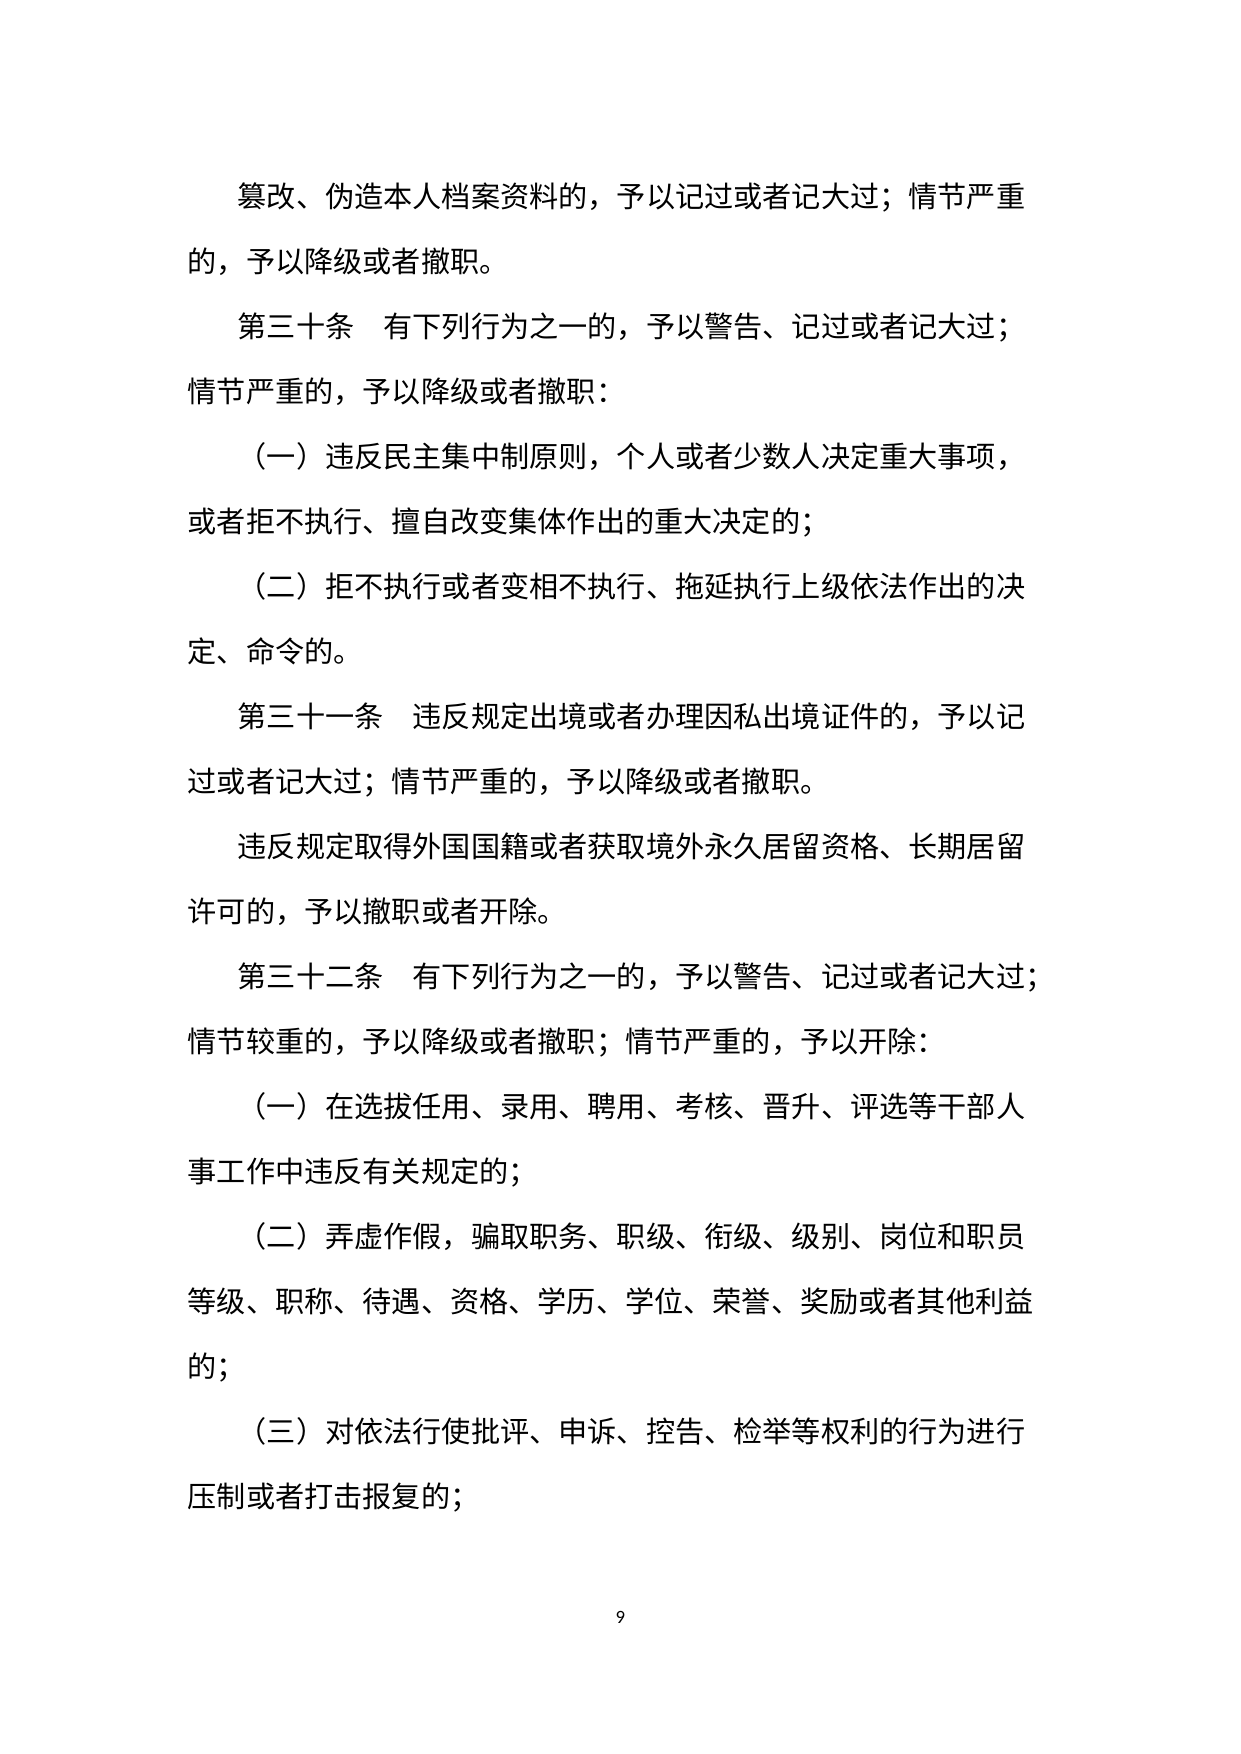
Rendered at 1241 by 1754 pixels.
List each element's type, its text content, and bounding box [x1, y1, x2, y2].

text 第三十条 有下列行为之一的，予以警告、记过或者记大过；情节严重的，予以降级或者撤职： [187, 292, 1053, 422]
text 第三十一条 违反规定出境或者办理因私出境证件的，予以记过或者记大过；情节严重的，予以降级或者撤职。 [187, 682, 1053, 812]
text （二）弄虚作假，骗取职务、职级、衔级、级别、岗位和职员等级、职称、待遇、资格、学历、学位、荣誉、奖励或者其他利益的； [187, 1202, 1053, 1397]
text （三）对依法行使批评、申诉、控告、检举等权利的行为进行压制或者打击报复的； [187, 1397, 1053, 1527]
text 违反规定取得外国国籍或者获取境外永久居留资格、长期居留许可的，予以撤职或者开除。 [187, 812, 1053, 942]
text （一）在选拔任用、录用、聘用、考核、晋升、评选等干部人事工作中违反有关规定的； [187, 1072, 1053, 1202]
text 篡改、伪造本人档案资料的，予以记过或者记大过；情节严重的，予以降级或者撤职。 [187, 162, 1053, 292]
text （一）违反民主集中制原则，个人或者少数人决定重大事项，或者拒不执行、擅自改变集体作出的重大决定的； [187, 422, 1053, 552]
text 第三十二条 有下列行为之一的，予以警告、记过或者记大过；情节较重的，予以降级或者撤职；情节严重的，予以开除： [187, 942, 1053, 1072]
text （二）拒不执行或者变相不执行、拖延执行上级依法作出的决定、命令的。 [187, 552, 1053, 682]
